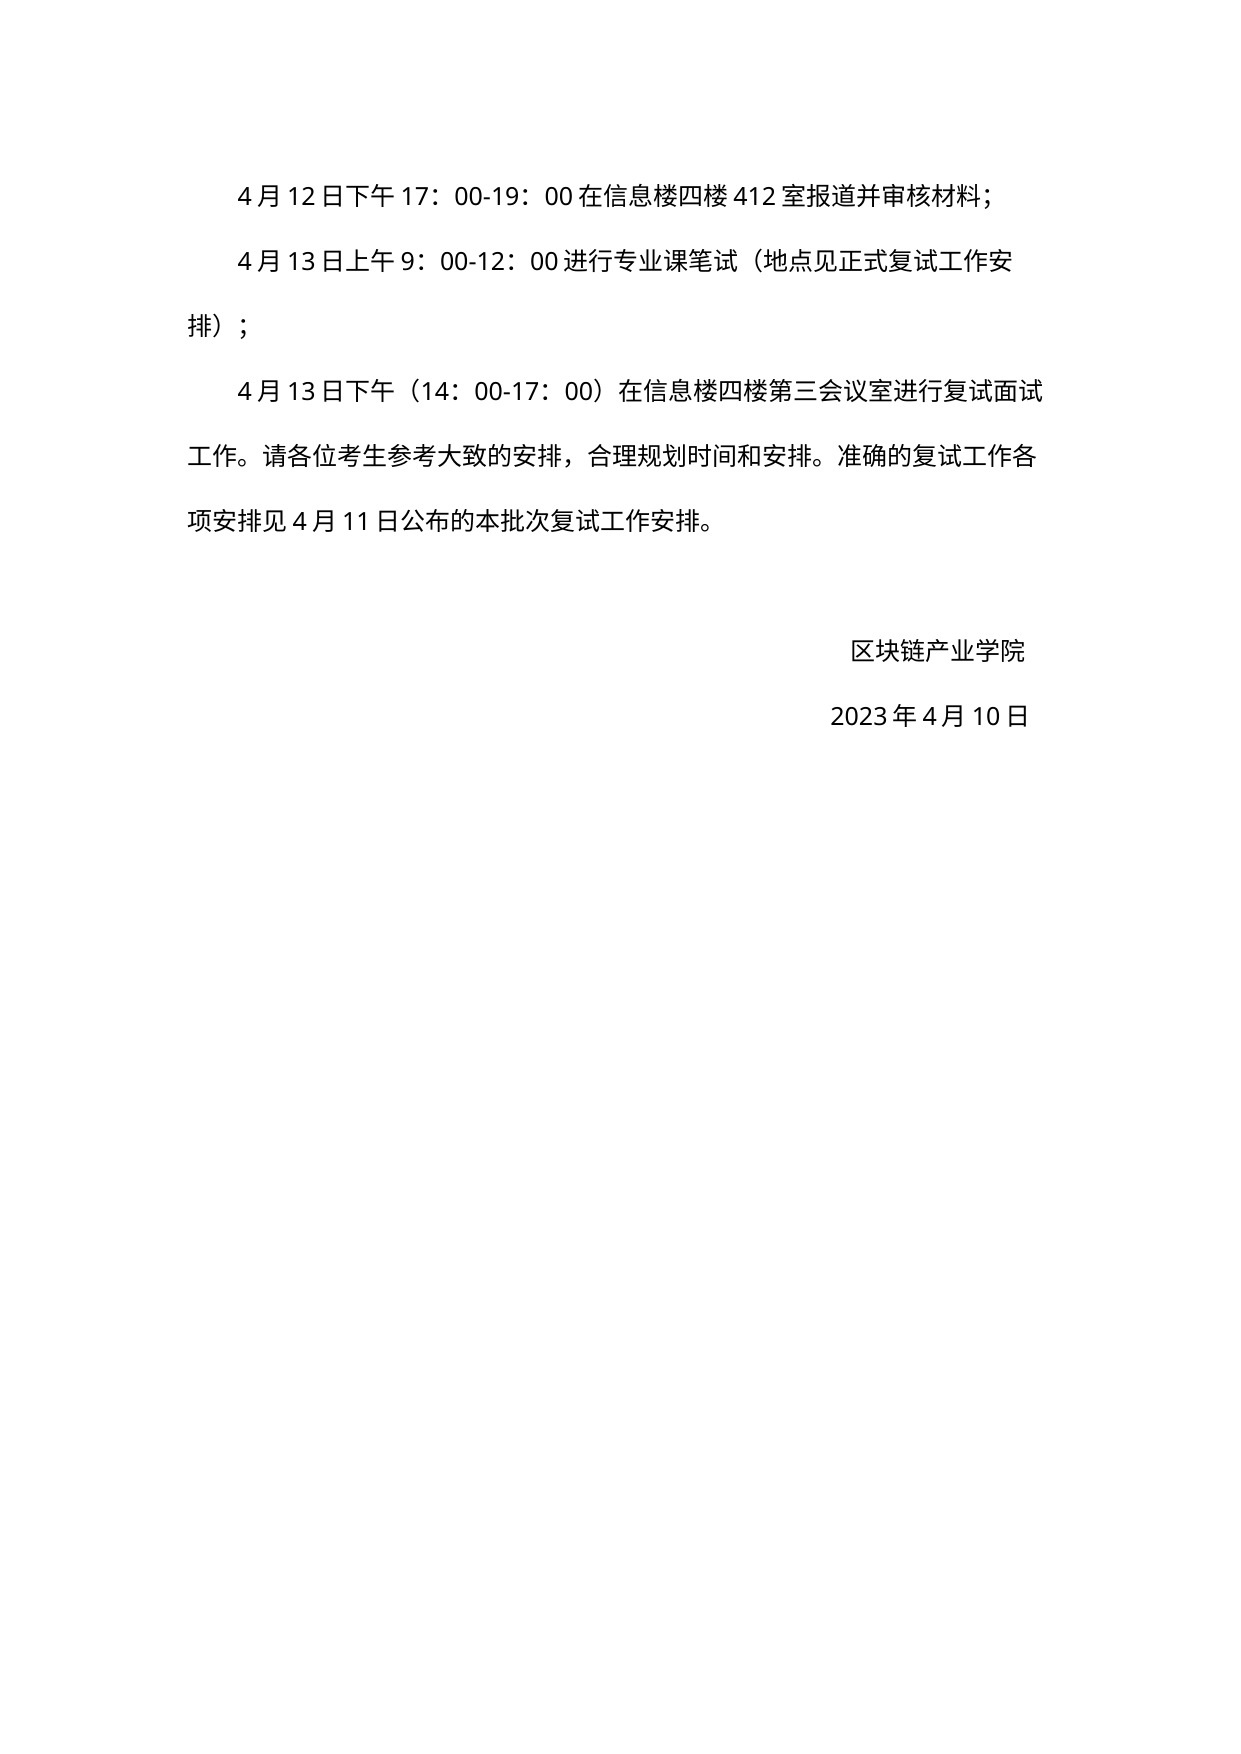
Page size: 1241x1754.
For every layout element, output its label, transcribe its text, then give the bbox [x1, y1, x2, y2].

text 4月12日下午17：00-19：00在信息楼四楼412室报道并审核材料； [187, 162, 1053, 227]
text 4月13日上午9：00-12：00进行专业课笔试（地点见正式复试工作安排）； [187, 227, 1053, 357]
text 4月13日下午（14：00-17：00）在信息楼四楼第三会议室进行复试面试工作。请各位考生参考大致的安排，合理规划时间和安排。准确的复试工作各项安排见4月11日公布的本批次复试工作安排。 [187, 357, 1053, 552]
text 区块链产业学院 [187, 617, 1053, 682]
text 2023年4月10日 [187, 682, 1053, 747]
